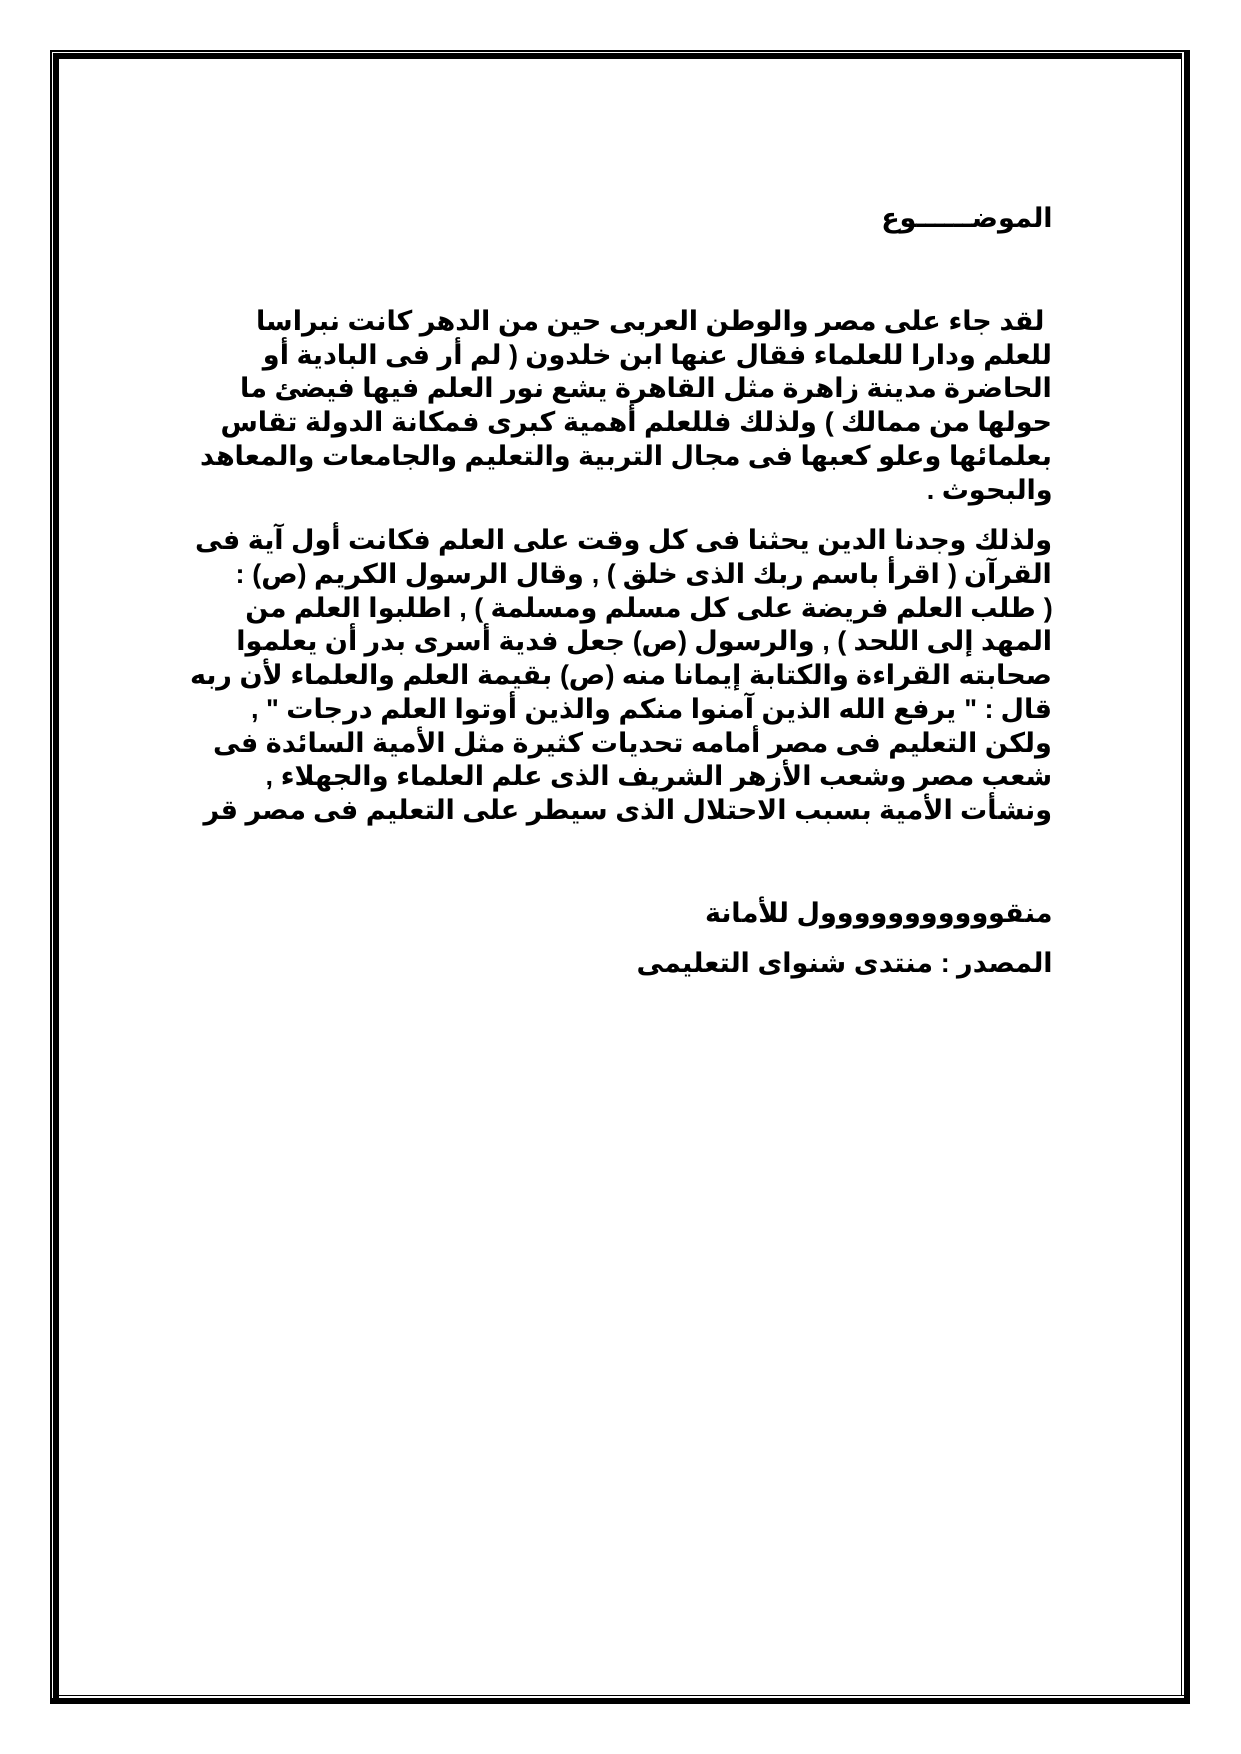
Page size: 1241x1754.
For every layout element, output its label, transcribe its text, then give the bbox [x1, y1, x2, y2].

text منقووووووووووول للأمانة [187, 897, 1053, 928]
text المصدر : منتدى شنواى التعليمى [187, 947, 1053, 978]
text الموضــــــوع [187, 202, 1053, 233]
text ولذلك وجدنا الدين يحثنا فى كل وقت على العلم فكانت أول آية فى القرآن ( اقرأ باسم ربك الذى خلق ) , وقال الرسول الكريم (ص) : ( طلب العلم فريضة على كل مسلم ومسلمة ) , اطلبوا العلم من المهد إلى اللحد ) , والرسول (ص) جعل فدية أسرى بدر أن يعلموا صحابته القراءة والكتابة إيمانا منه (ص) بقيمة العلم والعلماء لأن ربه قال : " يرفع الله الذين آمنوا منكم والذين أوتوا العلم درجات " , ولكن التعليم فى مصر أمامه تحديات كثيرة مثل الأمية السائدة فى شعب مصر وشعب الأزهر الشريف الذى علم العلماء والجهلاء , ونشأت الأمية بسبب الاحتلال الذى سيطر على التعليم فى مصر قر [187, 524, 1053, 825]
text لقد جاء على مصر والوطن العربى حين من الدهر كانت نبراسا للعلم ودارا للعلماء فقال عنها ابن خلدون ( لم أر فى البادية أو الحاضرة مدينة زاهرة مثل القاهرة يشع نور العلم فيها فيضئ ما حولها من ممالك ) ولذلك فللعلم أهمية كبرى فمكانة الدولة تقاس بعلمائها وعلو كعبها فى مجال التربية والتعليم والجامعات والمعاهد والبحوث . [187, 305, 1053, 505]
